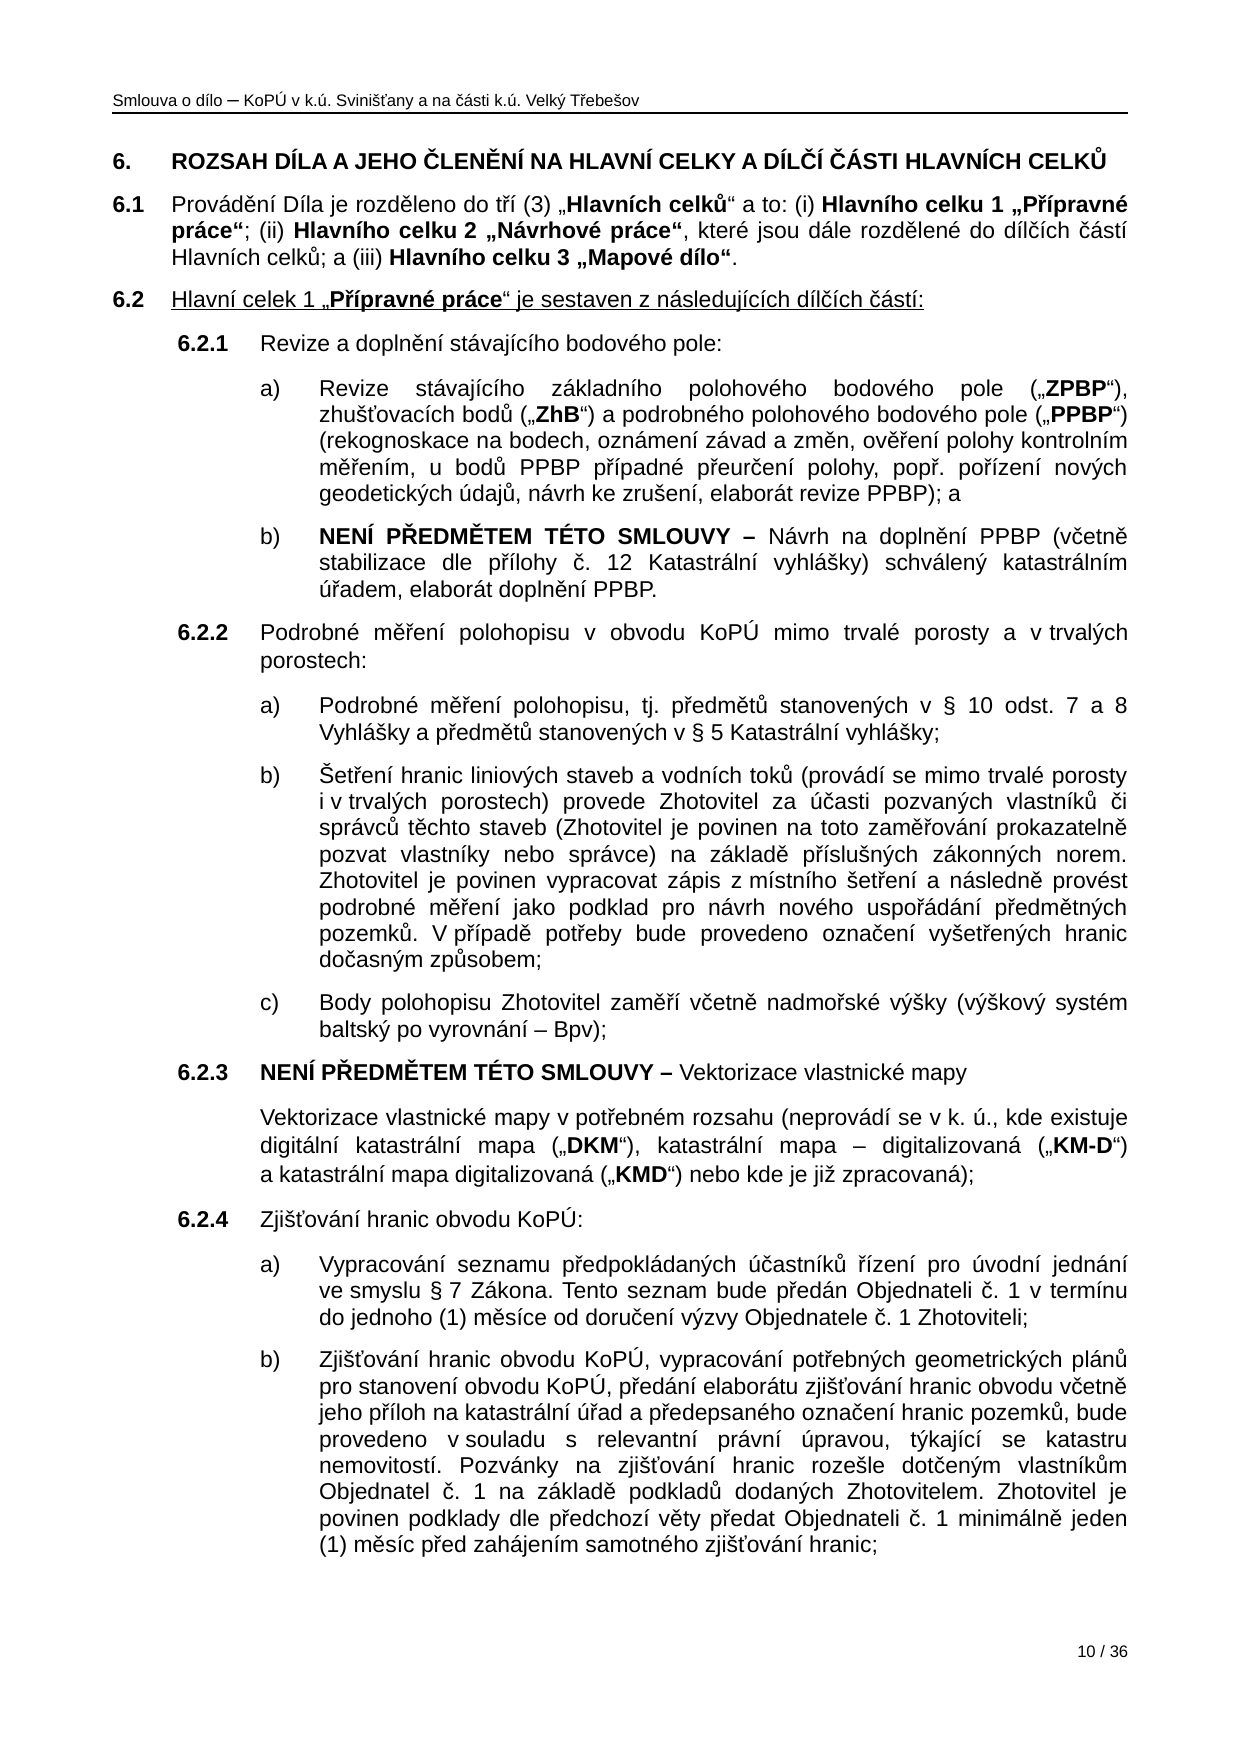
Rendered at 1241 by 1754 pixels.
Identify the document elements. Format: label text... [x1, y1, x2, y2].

text Hlavní celek 1 „Přípravné práce“ je sestaven z následujících dílčích částí: [112, 286, 1128, 313]
list Podrobné měření polohopisu, tj. předmětů stanovených v § 10 odst. 7 a 8 Vyhlášky a předmětů stanovených v § 5 Katastrální vyhlášky; [260, 692, 1128, 745]
text Podrobné měření polohopisu v obvodu KoPÚ mimo trvalé porosty a v trvalých porostech: [177, 619, 1128, 673]
list Zjišťování hranic obvodu KoPÚ, vypracování potřebných geometrických plánů pro stanovení obvodu KoPÚ, předání elaborátu zjišťování hranic obvodu včetně jeho příloh na katastrální úřad a předepsaného označení hranic pozemků, bude provedeno v souladu s relevantní právní úpravou, týkající se katastru nemovitostí. Pozvánky na zjišťování hranic rozešle dotčeným vlastníkům Objednatel č. 1 na základě podkladů dodaných Zhotovitelem. Zhotovitel je povinen podklady dle předchozí věty předat Objednateli č. 1 minimálně jeden (1) měsíc před zahájením samotného zjišťování hranic; [260, 1346, 1128, 1557]
text Revize a doplnění stávajícího bodového pole: [177, 329, 1128, 356]
list Vypracování seznamu předpokládaných účastníků řízení pro úvodní jednání ve smyslu § 7 Zákona. Tento seznam bude předán Objednateli č. 1 v termínu do jednoho (1) měsíce od doručení výzvy Objednatele č. 1 Zhotoviteli; [260, 1251, 1128, 1330]
list Vektorizace vlastnické mapy v potřebném rozsahu (neprovádí se v k. ú., kde existuje digitální katastrální mapa („DKM“), katastrální mapa – digitalizovaná („KM-D“) a katastrální mapa digitalizovaná („KMD“) nebo kde je již zpracovaná); [260, 1104, 1128, 1187]
list Revize stávajícího základního polohového bodového pole („ZPBP“), zhušťovacích bodů („ZhB“) a podrobného polohového bodového pole („PPBP“) (rekognoskace na bodech, oznámení závad a změn, ověření polohy kontrolním měřením, u bodů PPBP případné přeurčení polohy, popř. pořízení nových geodetických údajů, návrh ke zrušení, elaborát revize PPBP); a [260, 374, 1128, 506]
list Body polohopisu Zhotovitel zaměří včetně nadmořské výšky (výškový systém baltský po vyrovnání – Bpv); [260, 989, 1128, 1042]
text Rozsah díla a jeho členění na hlavní celky a dílčí části Hlavních celků [112, 148, 1128, 174]
text NENÍ PŘEDMĚTEM TÉTO SMLOUVY – Vektorizace vlastnické mapy [177, 1058, 1128, 1085]
list NENÍ PŘEDMĚTEM TÉTO SMLOUVY – Návrh na doplnění PPBP (včetně stabilizace dle přílohy č. 12 Katastrální vyhlášky) schválený katastrálním úřadem, elaborát doplnění PPBP. [260, 523, 1128, 602]
text Zjišťování hranic obvodu KoPÚ: [177, 1206, 1128, 1232]
list Šetření hranic liniových staveb a vodních toků (provádí se mimo trvalé porosty i v trvalých porostech) provede Zhotovitel za účasti pozvaných vlastníků či správců těchto staveb (Zhotovitel je povinen na toto zaměřování prokazatelně pozvat vlastníky nebo správce) na základě příslušných zákonných norem. Zhotovitel je povinen vypracovat zápis z místního šetření a následně provést podrobné měření jako podklad pro návrh nového uspořádání předmětných pozemků. V případě potřeby bude provedeno označení vyšetřených hranic dočasným způsobem; [260, 762, 1128, 972]
text Provádění Díla je rozděleno do tří (3) „Hlavních celků“ a to: (i) Hlavního celku 1 „Přípravné práce“; (ii) Hlavního celku 2 „Návrhové práce“, které jsou dále rozdělené do dílčích částí Hlavních celků; a (iii) Hlavního celku 3 „Mapové dílo“. [112, 191, 1128, 270]
